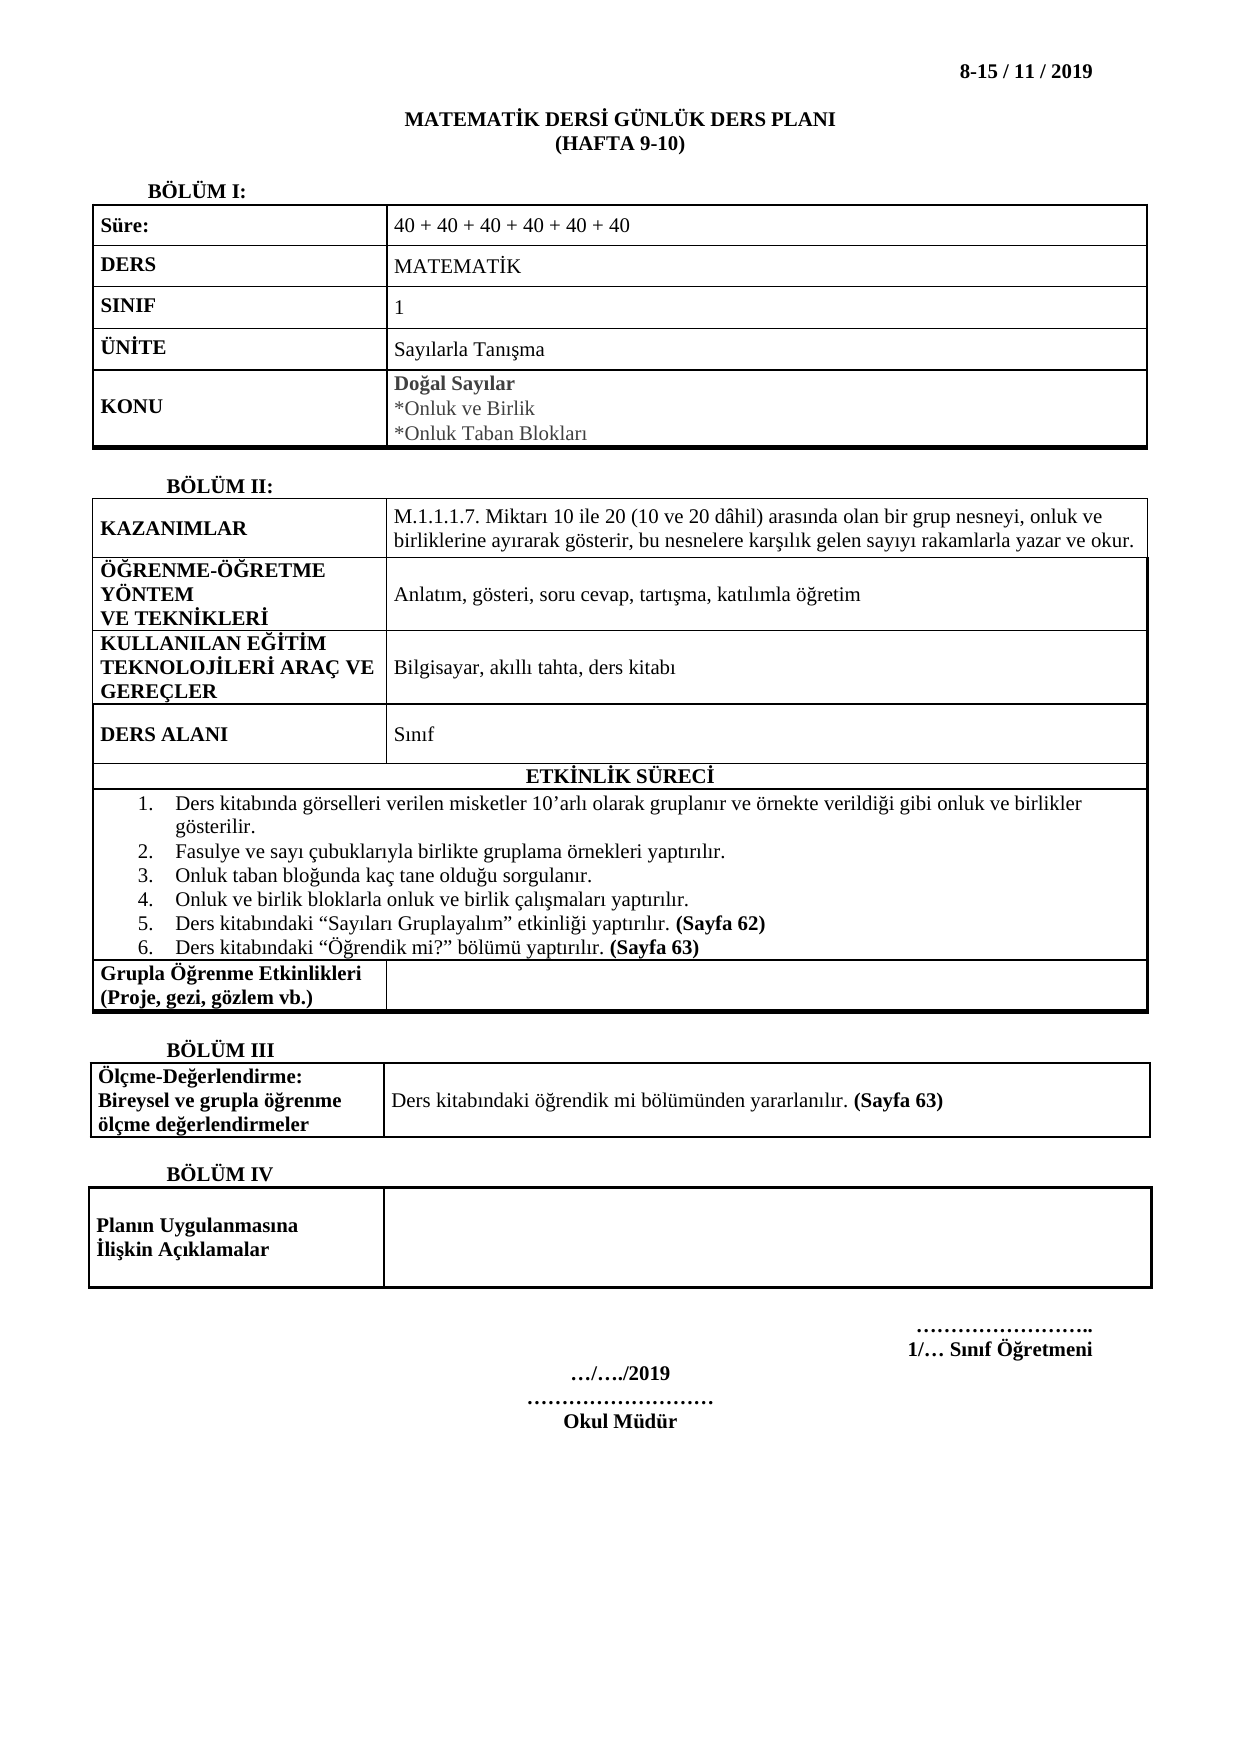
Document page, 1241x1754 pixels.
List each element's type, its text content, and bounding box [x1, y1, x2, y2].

text …/…./2019 [148, 1361, 1092, 1385]
table_header [385, 1189, 1150, 1286]
table_cell Sınıf [387, 705, 1146, 763]
table_cell ETKİNLİK SÜRECİ [94, 764, 1146, 788]
table_cell Anlatım, gösteri, soru cevap, tartışma, katılımla öğretim [387, 558, 1146, 630]
text (HAFTA 9-10) [148, 131, 1092, 155]
text 1/… Sınıf Öğretmeni [148, 1337, 1092, 1361]
table_header Süre: [94, 206, 386, 245]
text …………………….. [148, 1289, 1092, 1337]
table_header KAZANIMLAR [93, 499, 386, 557]
table_cell 1 [388, 287, 1146, 327]
table_header Planın Uygulanmasına İlişkin Açıklamalar [90, 1189, 383, 1286]
text MATEMATİK DERSİ GÜNLÜK DERS PLANI [148, 107, 1092, 131]
table_cell Bilgisayar, akıllı tahta, ders kitabı [387, 631, 1146, 703]
subtitle BÖLÜM IV [148, 1162, 1092, 1186]
table_cell DERS [94, 246, 386, 286]
table_cell DERS ALANI [94, 705, 386, 763]
table_header Ders kitabındaki öğrendik mi bölümünden yararlanılır. (Sayfa 63) [385, 1064, 1149, 1136]
text BÖLÜM I: [148, 179, 1092, 203]
text BÖLÜM II: [148, 474, 1092, 498]
table_cell Ders kitabında görselleri verilen misketler 10’arlı olarak gruplanır ve örnekte verildiği gibi onluk ve birlikler gösterilir. Fasulye ve sayı çubuklarıyla birlikte gruplama örnekleri yaptırılır. Onluk taban bloğunda kaç tane olduğu sorgulanır. Onluk ve birlik bloklarla onluk ve birlik çalışmaları yaptırılır. Ders kitabındaki “Sayıları Gruplayalım” etkinliği yaptırılır. (Sayfa 62) Ders kitabındaki “Öğrendik mi?” bölümü yaptırılır. (Sayfa 63) [94, 790, 1146, 959]
table_cell KONU [94, 371, 386, 445]
text 8-15 / 11 / 2019 [148, 59, 1092, 83]
table_cell Sayılarla Tanışma [388, 329, 1146, 369]
table_cell Doğal Sayılar *Onluk ve Birlik *Onluk Taban Blokları [388, 371, 1146, 445]
table_cell SINIF [94, 287, 386, 327]
table_cell MATEMATİK [388, 246, 1146, 286]
table_cell [387, 961, 1146, 1009]
text Okul Müdür [148, 1409, 1092, 1433]
table_cell ÜNİTE [94, 329, 386, 369]
subtitle BÖLÜM III [148, 1038, 1092, 1062]
table_header Ölçme-Değerlendirme: Bireysel ve grupla öğrenme ölçme değerlendirmeler [92, 1064, 383, 1136]
table_header M.1.1.1.7. Miktarı 10 ile 20 (10 ve 20 dâhil) arasında olan bir grup nesneyi, onluk ve birliklerine ayırarak gösterir, bu nesnelere karşılık gelen sayıyı rakamlarla yazar ve okur. [387, 499, 1147, 557]
table_header 40 + 40 + 40 + 40 + 40 + 40 [388, 206, 1146, 245]
text ……………………… [148, 1385, 1092, 1409]
table_cell Grupla Öğrenme Etkinlikleri (Proje, gezi, gözlem vb.) [94, 961, 386, 1009]
table_cell KULLANILAN EĞİTİM TEKNOLOJİLERİ ARAÇ VE GEREÇLER [93, 631, 386, 703]
table_cell ÖĞRENME-ÖĞRETME YÖNTEM VE TEKNİKLERİ [93, 558, 386, 630]
